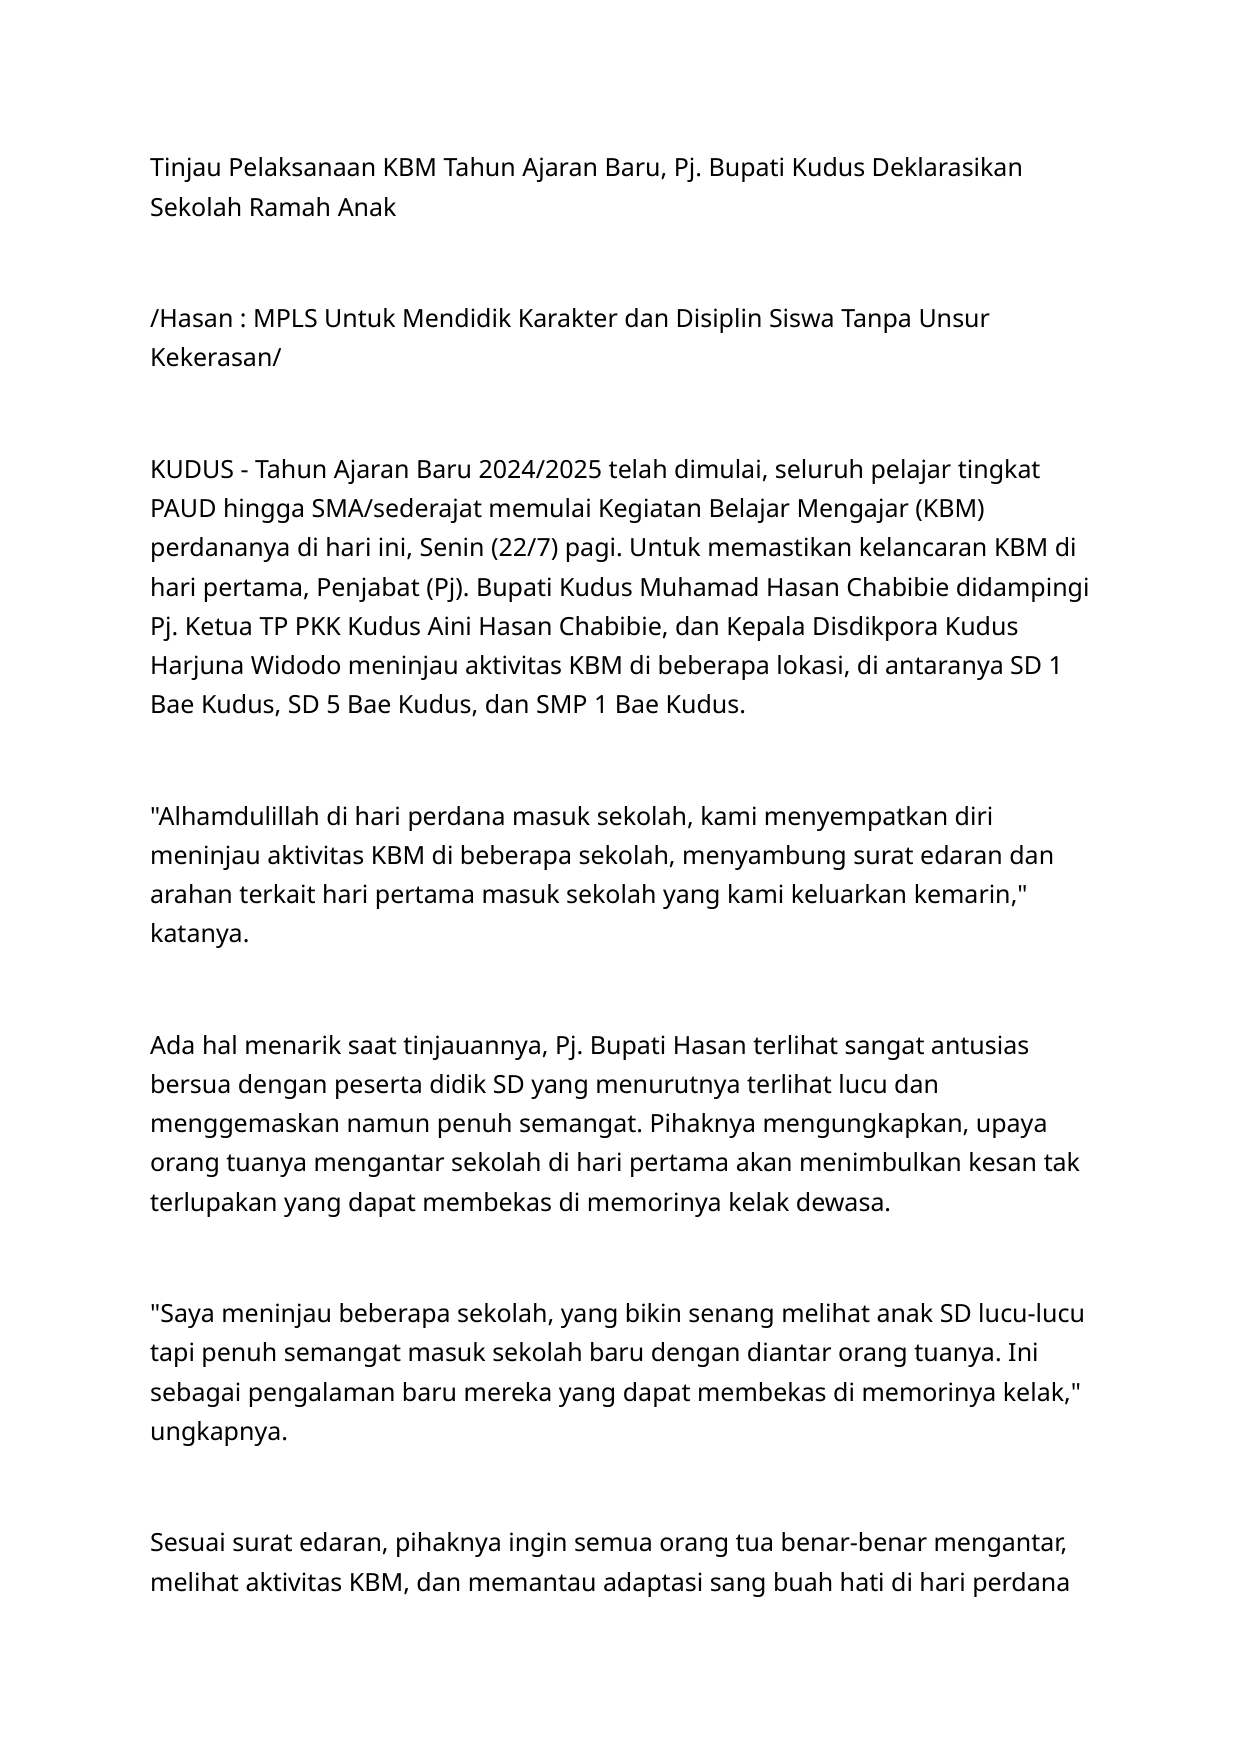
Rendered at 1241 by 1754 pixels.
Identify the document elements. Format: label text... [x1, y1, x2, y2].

text "Saya meninjau beberapa sekolah, yang bikin senang melihat anak SD lucu-lucu tapi penuh semangat masuk sekolah baru dengan diantar orang tuanya. Ini sebagai pengalaman baru mereka yang dapat membekas di memorinya kelak," ungkapnya. [150, 1296, 1090, 1447]
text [150, 1525, 1090, 1598]
text Ada hal menarik saat tinjauannya, Pj. Bupati Hasan terlihat sangat antusias bersua dengan peserta didik SD yang menurutnya terlihat lucu dan menggemaskan namun penuh semangat. Pihaknya mengungkapkan, upaya orang tuanya mengantar sekolah di hari pertama akan menimbulkan kesan tak terlupakan yang dapat membekas di memorinya kelak dewasa. [150, 1027, 1090, 1218]
text "Alhamdulillah di hari perdana masuk sekolah, kami menyempatkan diri meninjau aktivitas KBM di beberapa sekolah, menyambung surat edaran dan arahan terkait hari pertama masuk sekolah yang kami keluarkan kemarin," katanya. [150, 798, 1090, 950]
text Tinjau Pelaksanaan KBM Tahun Ajaran Baru, Pj. Bupati Kudus Deklarasikan Sekolah Ramah Anak [150, 150, 1090, 223]
text /Hasan : MPLS Untuk Mendidik Karakter dan Disiplin Siswa Tanpa Unsur Kekerasan/ [150, 301, 1090, 374]
text KUDUS - Tahun Ajaran Baru 2024/2025 telah dimulai, seluruh pelajar tingkat PAUD hingga SMA/sederajat memulai Kegiatan Belajar Mengajar (KBM) perdananya di hari ini, Senin (22/7) pagi. Untuk memastikan kelancaran KBM di hari pertama, Penjabat (Pj). Bupati Kudus Muhamad Hasan Chabibie didampingi Pj. Ketua TP PKK Kudus Aini Hasan Chabibie, dan Kepala Disdikpora Kudus Harjuna Widodo meninjau aktivitas KBM di beberapa lokasi, di antaranya SD 1 Bae Kudus, SD 5 Bae Kudus, dan SMP 1 Bae Kudus. [150, 452, 1090, 721]
